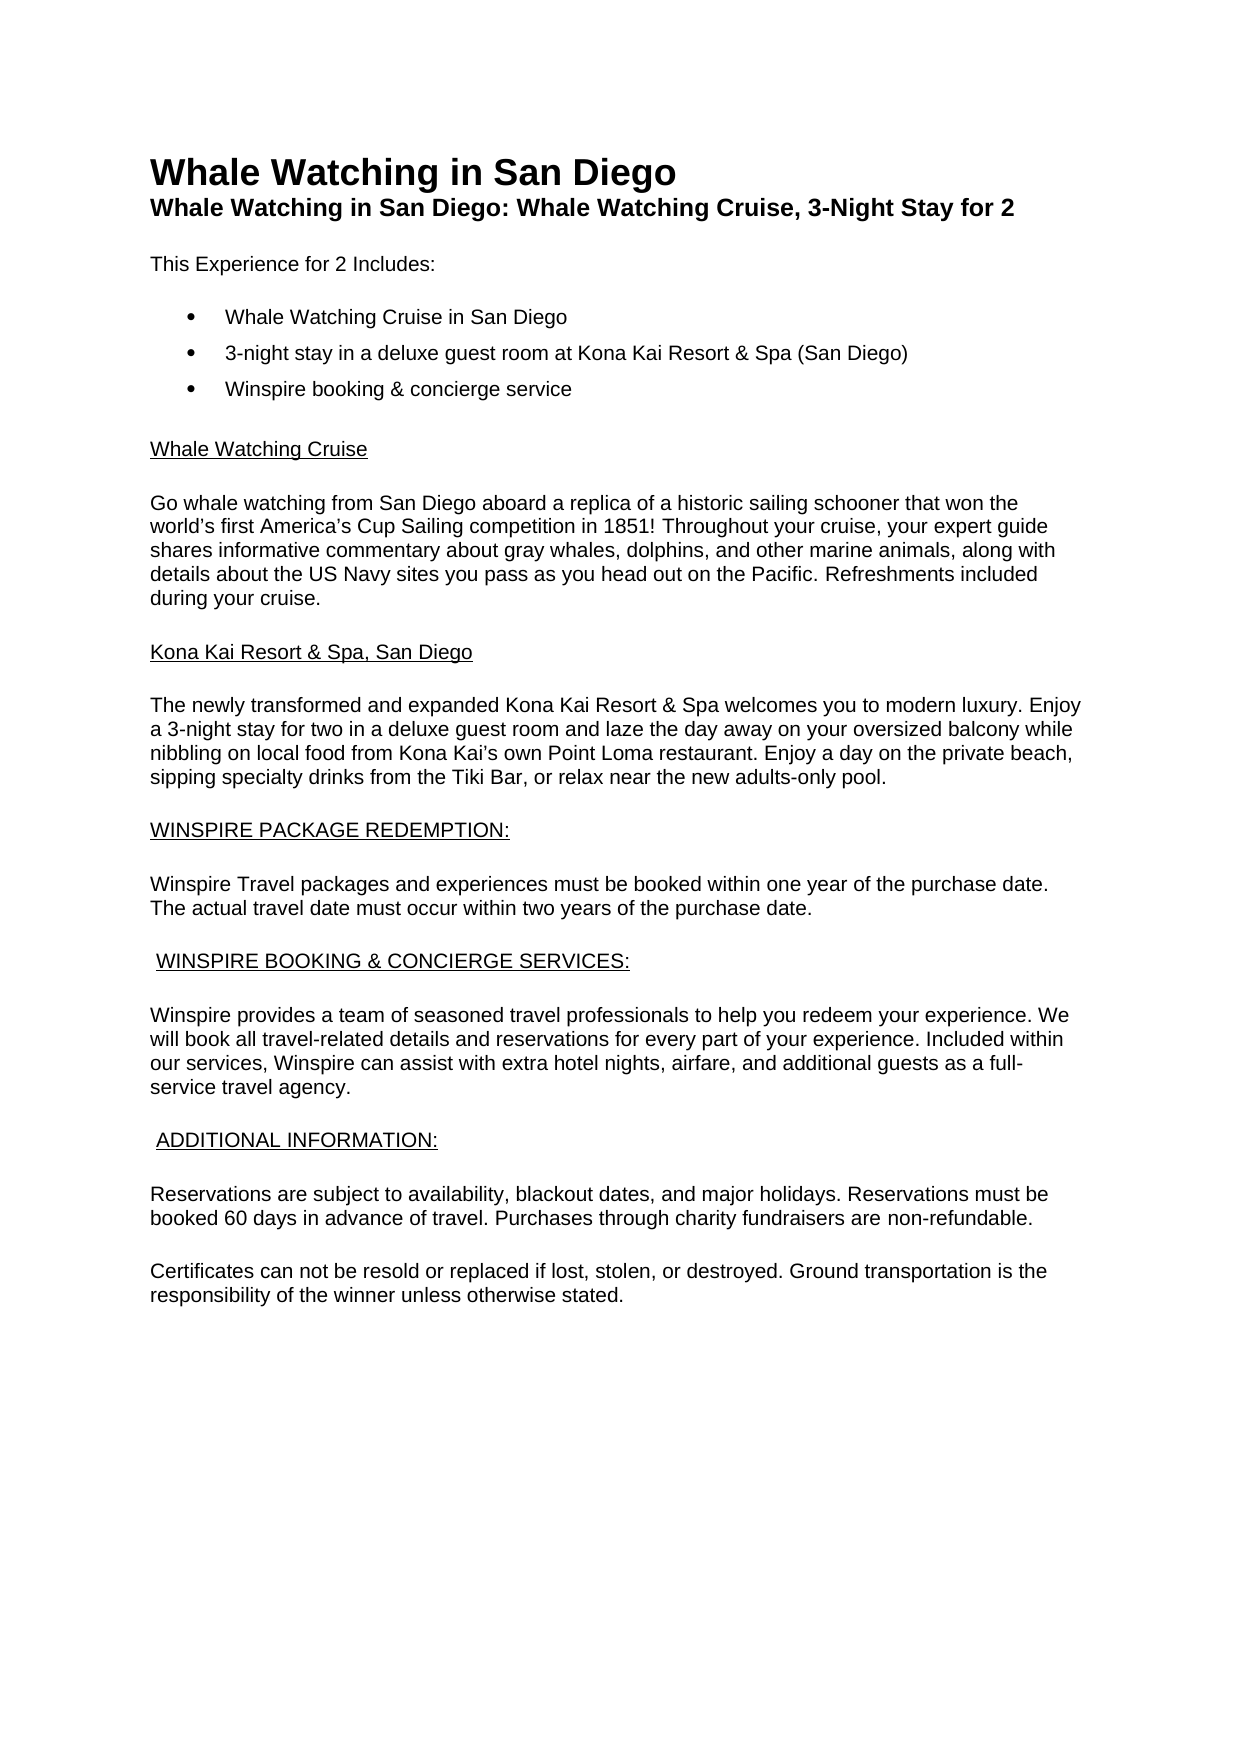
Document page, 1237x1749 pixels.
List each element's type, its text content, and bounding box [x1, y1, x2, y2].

text Winspire Travel packages and experiences must be booked within one year of the purchase date. The actual travel date must occur within two years of the purchase date. [150, 872, 1086, 920]
text Whale Watching in San Diego: Whale Watching Cruise, 3-Night Stay for 2 [150, 193, 1086, 222]
text WINSPIRE BOOKING & CONCIERGE SERVICES: [150, 949, 1086, 973]
list 3-night stay in a deluxe guest room at Kona Kai Resort & Spa (San Diego) [187, 341, 1086, 365]
text Winspire provides a team of seasoned travel professionals to help you redeem your experience. We will book all travel-related details and reservations for every part of your experience. Included within our services, Winspire can assist with extra hotel nights, airfare, and additional guests as a full-service travel agency. [150, 1003, 1086, 1098]
list Whale Watching Cruise in San Diego [187, 305, 1086, 329]
text The newly transformed and expanded Kona Kai Resort & Spa welcomes you to modern luxury. Enjoy a 3-night stay for two in a deluxe guest room and laze the day away on your oversized balcony while nibbling on local food from Kona Kai’s own Point Loma restaurant. Enjoy a day on the private beach, sipping specialty drinks from the Tiki Bar, or relax near the new adults-only pool. [150, 693, 1086, 789]
text ADDITIONAL INFORMATION: [150, 1128, 1086, 1152]
text Certificates can not be resold or replaced if lost, stolen, or destroyed. Ground transportation is the responsibility of the winner unless otherwise stated. [150, 1259, 1086, 1307]
text WINSPIRE PACKAGE REDEMPTION: [150, 818, 1086, 842]
text Go whale watching from San Diego aboard a replica of a historic sailing schooner that won the world’s first America’s Cup Sailing competition in 1851! Throughout your cruise, your expert guide shares informative commentary about gray whales, dolphins, and other marine animals, along with details about the US Navy sites you pass as you head out on the Pacific. Refreshments included during your cruise. [150, 490, 1086, 610]
text This Experience for 2 Includes: [150, 251, 1086, 275]
text Whale Watching in San Diego [150, 150, 1086, 193]
text Whale Watching Cruise [150, 437, 1086, 461]
text Reservations are subject to availability, blackout dates, and major holidays. Reservations must be booked 60 days in advance of travel. Purchases through charity fundraisers are non-refundable. [150, 1181, 1086, 1229]
text Kona Kai Resort & Spa, San Diego [150, 639, 1086, 663]
list Winspire booking & concierge service [187, 377, 1086, 401]
